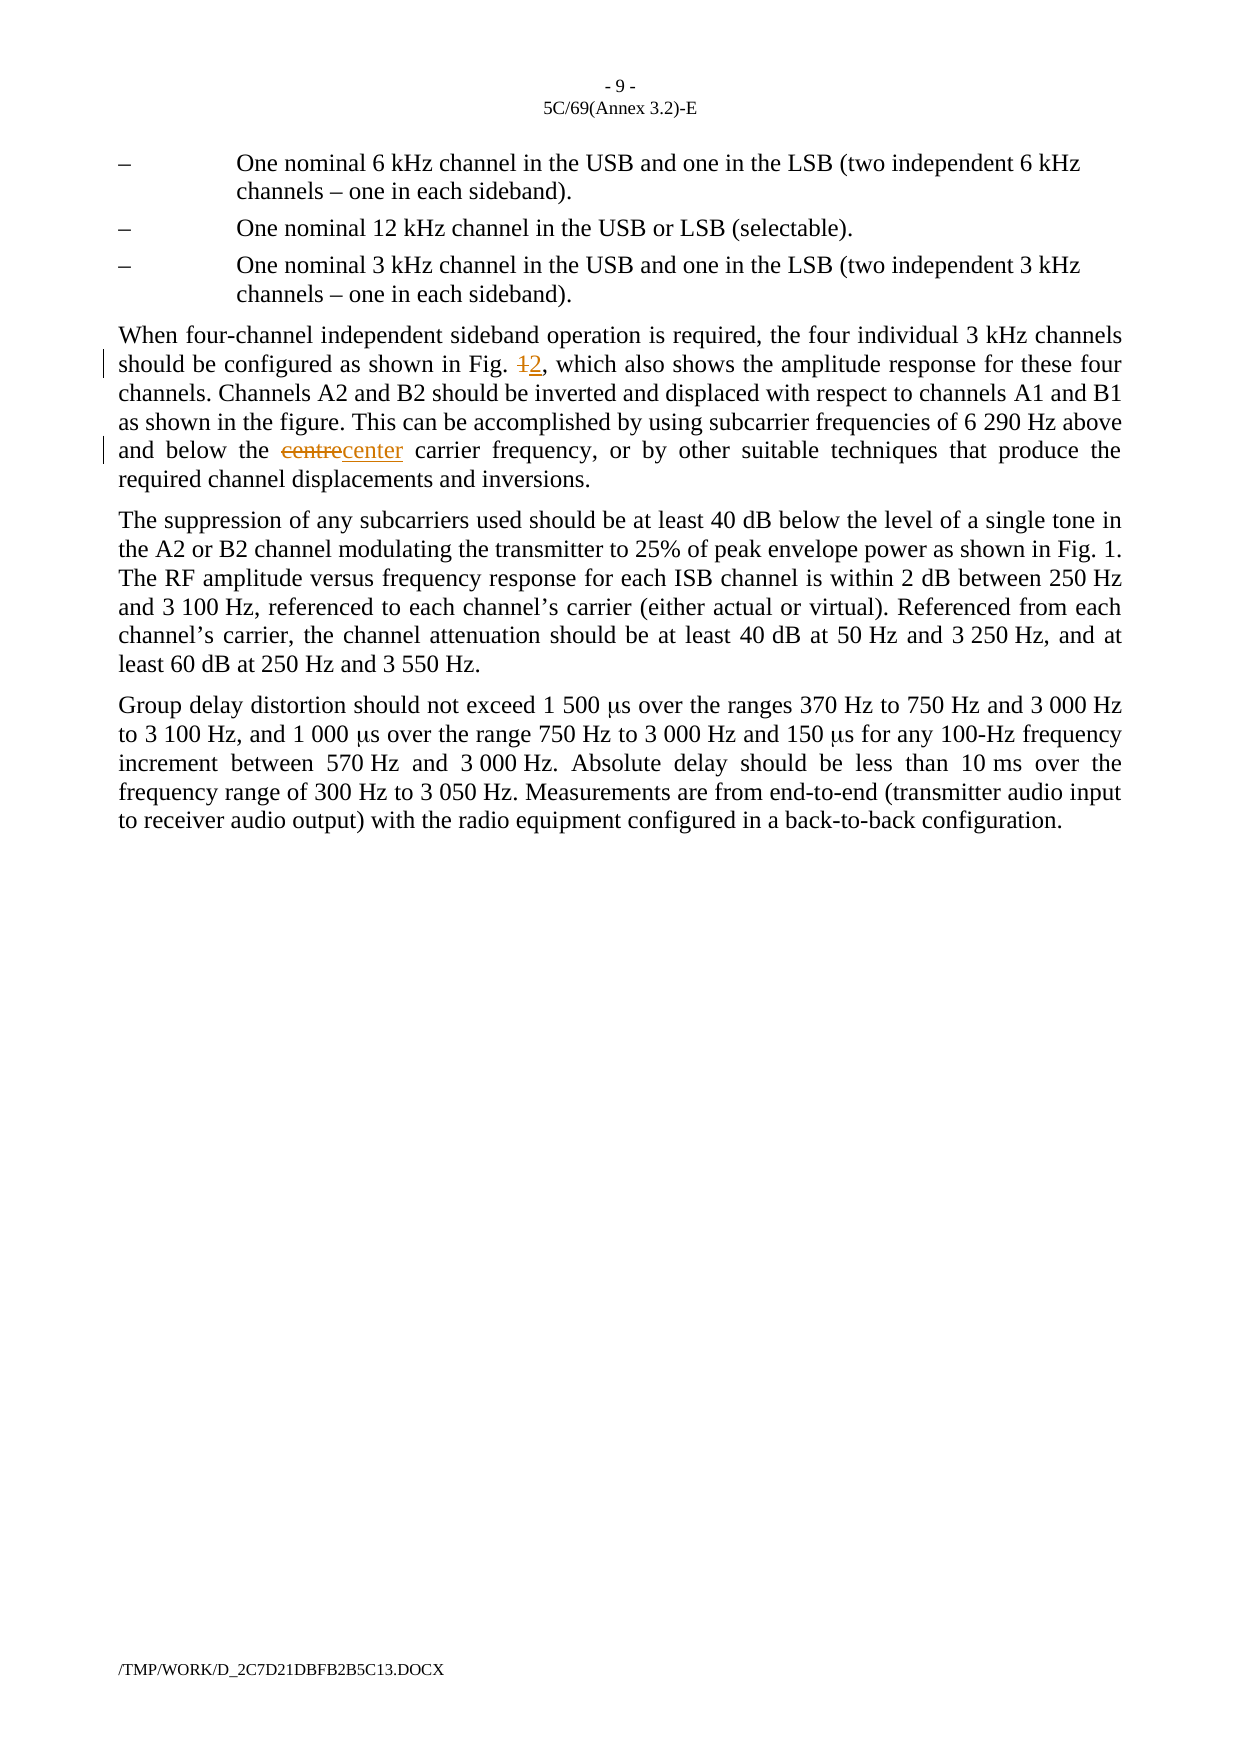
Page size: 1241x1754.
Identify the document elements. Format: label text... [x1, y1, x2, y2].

text – One nominal 12 kHz channel in the USB or LSB (selectable). [118, 213, 1122, 242]
text Group delay distortion should not exceed 1 500 s over the ranges 370 Hz to 750 Hz and 3 000 Hz to 3 100 Hz, and 1 000 s over the range 750 Hz to 3 000 Hz and 150 s for any 100-Hz frequency increment between 570 Hz and 3 000 Hz. Absolute delay should be less than 10 ms over the frequency range of 300 Hz to 3 050 Hz. Measurements are from end-to-end (transmitter audio input to receiver audio output) with the radio equipment configured in a back-to-back configuration. [118, 691, 1122, 834]
text The suppression of any subcarriers used should be at least 40 dB below the level of a single tone in the A2 or B2 channel modulating the transmitter to 25% of peak envelope power as shown in Fig. 1. The RF amplitude versus frequency response for each ISB channel is within 2 dB between 250 Hz and 3 100 Hz, referenced to each channel’s carrier (either actual or virtual). Referenced from each channel’s carrier, the channel attenuation should be at least 40 dB at 50 Hz and 3 250 Hz, and at least 60 dB at 250 Hz and 3 550 Hz. [118, 506, 1122, 678]
text – One nominal 6 kHz channel in the USB and one in the LSB (two independent 6 kHz channels – one in each sideband). [118, 148, 1122, 205]
text – One nominal 3 kHz channel in the USB and one in the LSB (two independent 3 kHz channels – one in each sideband). [118, 251, 1122, 308]
text When four-channel independent sideband operation is required, the four individual 3 kHz channels should be configured as shown in Fig. , which also shows the amplitude response for these four channels. Channels A2 and B2 should be inverted and displaced with respect to channels A1 and B1 as shown in the figure. This can be accomplished by using subcarrier frequencies of 6 290 Hz above and below the carrier frequency, or by other suitable techniques that produce the required channel displacements and inversions. [118, 321, 1122, 493]
